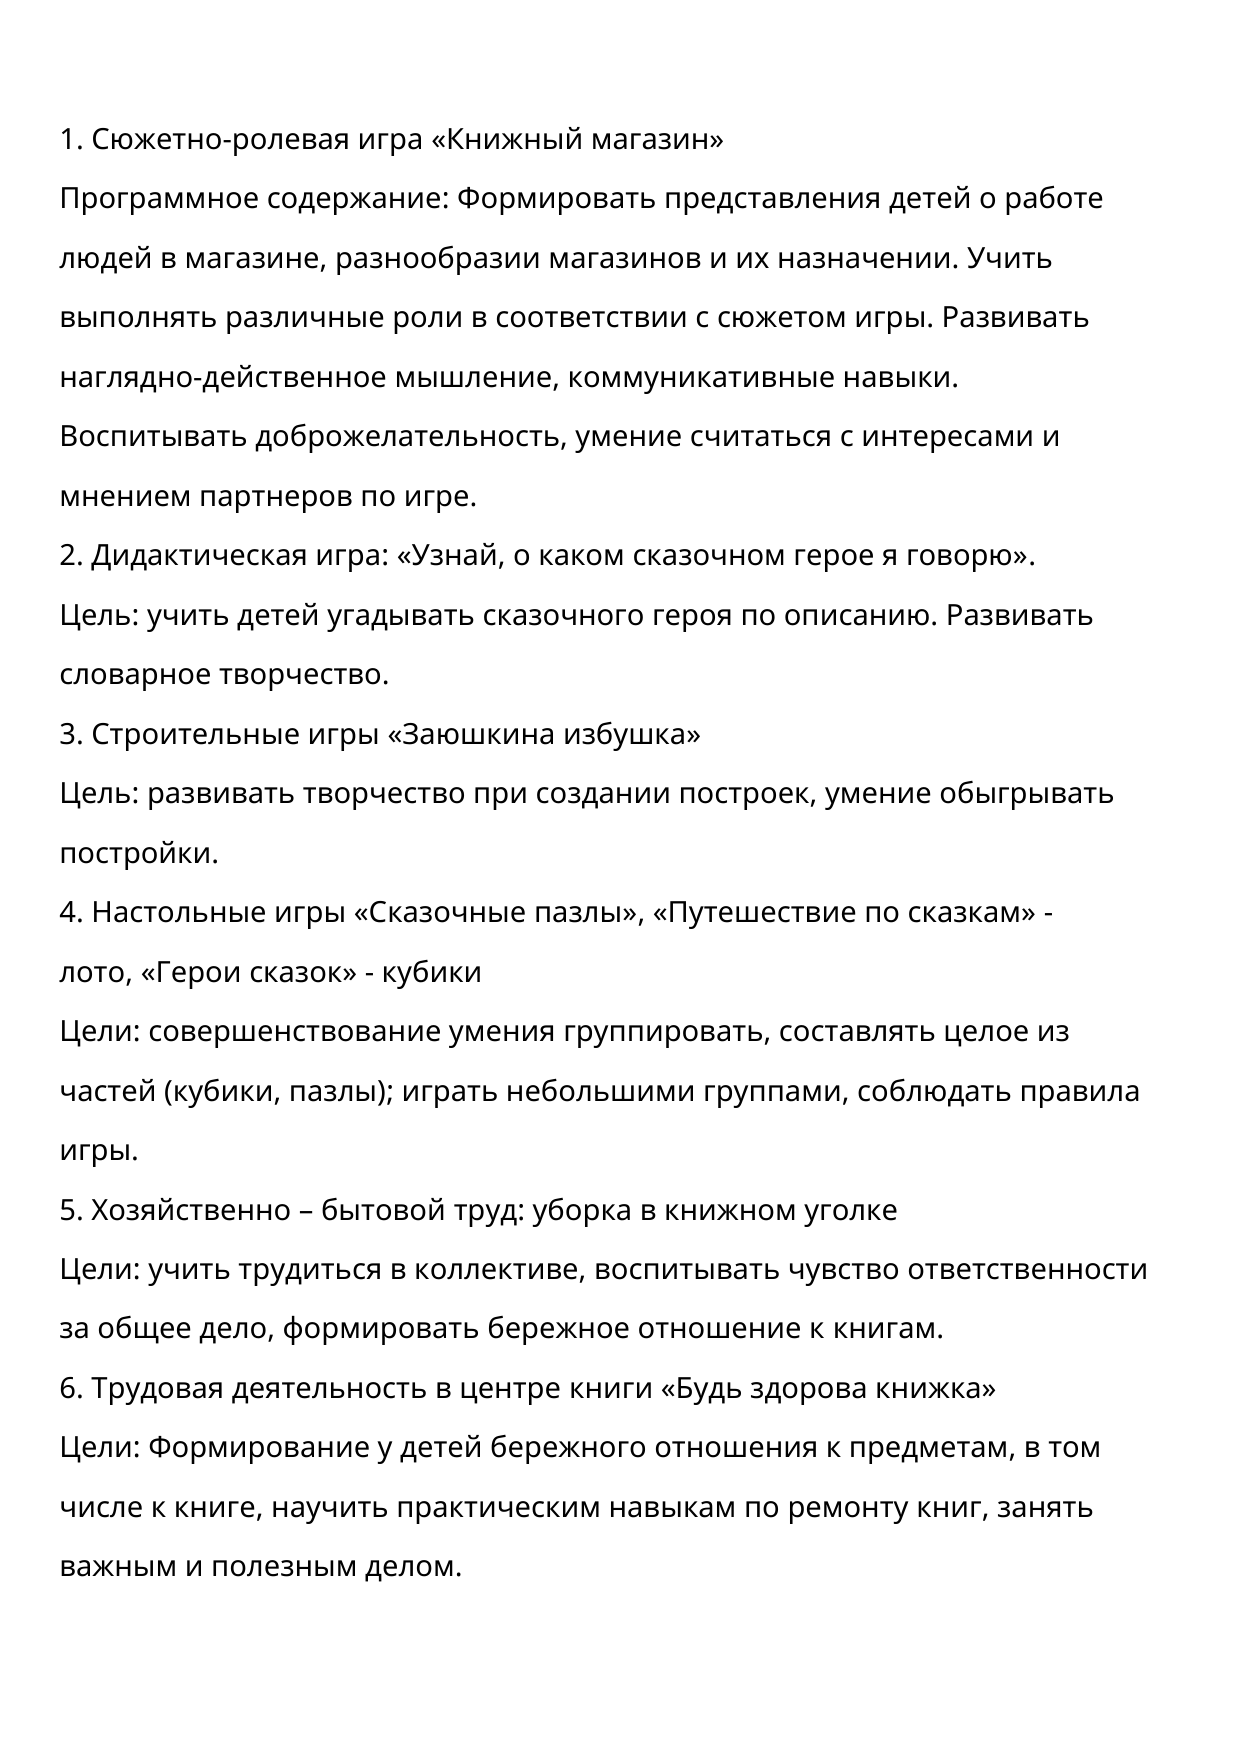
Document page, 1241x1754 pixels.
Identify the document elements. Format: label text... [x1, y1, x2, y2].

text 5. Хозяйственно – бытовой труд: уборка в книжном уголке [59, 1189, 1152, 1228]
text 4. Настольные игры «Сказочные пазлы», «Путешествие по сказкам» - лото, «Герои сказок» - кубики [59, 891, 1152, 991]
text Цель: развивать творчество при создании построек, умение обыгрывать постройки. [59, 772, 1152, 872]
text 3. Строительные игры «Заюшкина избушка» [59, 713, 1152, 753]
text 2. Дидактическая игра: «Узнай, о каком сказочном герое я говорю». [59, 534, 1152, 574]
text 6. Трудовая деятельность в центре книги «Будь здорова книжка» [59, 1367, 1152, 1407]
text Программное содержание: Формировать представления детей о работе людей в магазине, разнообразии магазинов и их назначении. Учить выполнять различные роли в соответствии с сюжетом игры. Развивать наглядно-действенное мышление, коммуникативные навыки. Воспитывать доброжелательность, умение считаться с интересами и мнением партнеров по игре. [59, 178, 1152, 515]
text Цель: учить детей угадывать сказочного героя по описанию. Развивать словарное творчество. [59, 594, 1152, 693]
text Цели: Формирование у детей бережного отношения к предметам, в том числе к книге, научить практическим навыкам по ремонту книг, занять важным и полезным делом. [59, 1427, 1152, 1585]
text Цели: учить трудиться в коллективе, воспитывать чувство ответственности за общее дело, формировать бережное отношение к книгам. [59, 1248, 1152, 1347]
text Цели: совершенствование умения группировать, составлять целое из частей (кубики, пазлы); играть небольшими группами, соблюдать правила игры. [59, 1010, 1152, 1169]
text 1. Сюжетно-ролевая игра «Книжный магазин» [59, 118, 1152, 158]
